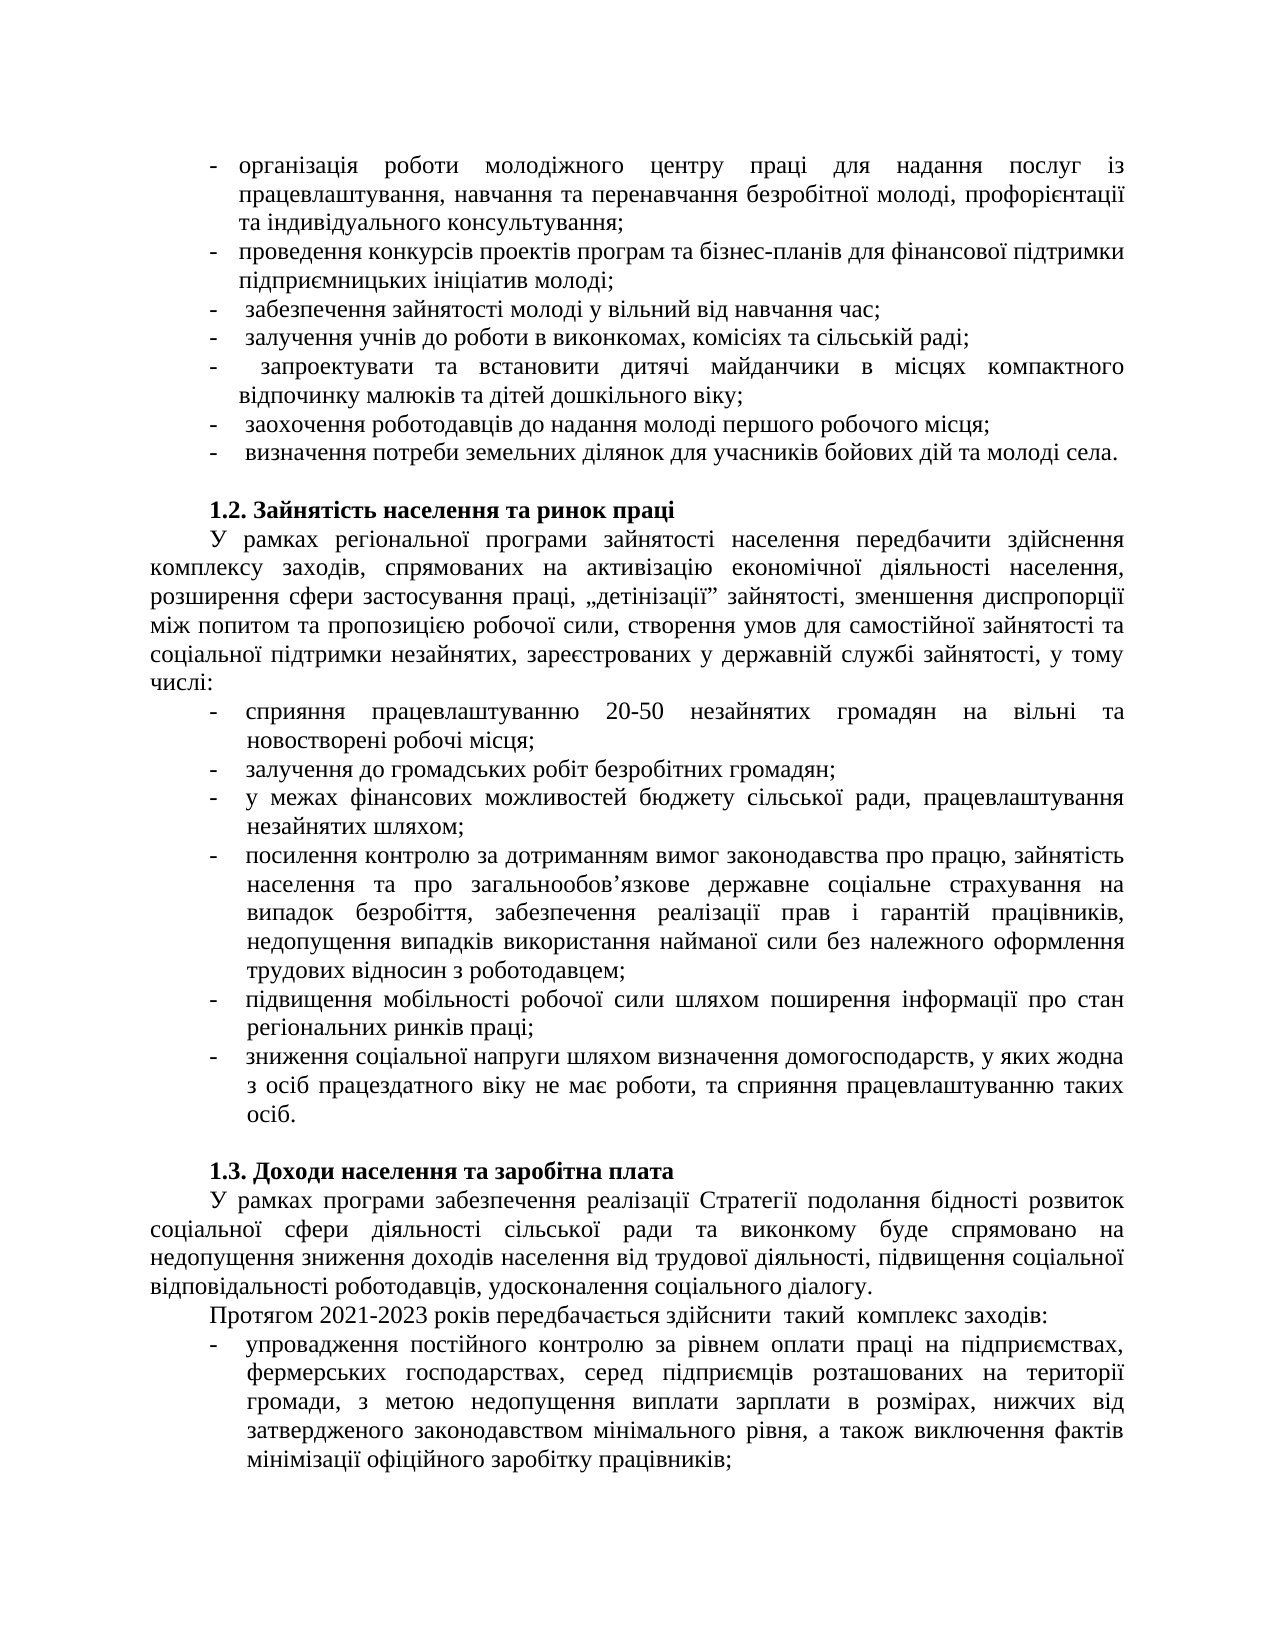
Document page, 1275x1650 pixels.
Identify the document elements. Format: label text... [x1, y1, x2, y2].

list зниження соціальної напруги шляхом визначення домогосподарств, у яких жодна з осіб працездатного віку не має роботи, та сприяння працевлаштуванню таких осіб. [209, 1041, 1125, 1127]
list визначення потреби земельних ділянок для учасників бойових дій та молоді села. [209, 437, 1125, 466]
text У рамках програми забезпечення реалізації Стратегії подолання бідності розвиток соціальної сфери діяльності сільської ради та виконкому буде спрямовано на недопущення зниження доходів населення від трудової діяльності, підвищення соціальної відповідальності роботодавців, удосконалення соціального діалогу. [150, 1185, 1125, 1300]
list залучення до громадських робіт безробітних громадян; [209, 754, 1125, 782]
list сприяння працевлаштуванню 20-50 незайнятих громадян на вільні та новостворені робочі місця; [209, 696, 1125, 754]
list запроектувати та встановити дитячі майданчики в місцях компактного відпочинку малюків та дітей дошкільного віку; [209, 351, 1125, 409]
list підвищення мобільності робочої сили шляхом поширення інформації про стан регіональних ринків праці; [209, 984, 1125, 1041]
list у межах фінансових можливостей бюджету сільської ради, працевлаштування незайнятих шляхом; [209, 782, 1125, 840]
text 1.2. Зайнятість населення та ринок праці [150, 495, 1125, 524]
list залучення учнів до роботи в виконкомах, комісіях та сільській раді; [209, 322, 1125, 351]
list посилення контролю за дотриманням вимог законодавства про працю, зайнятість населення та про загальнообов’язкове державне соціальне страхування на випадок безробіття, забезпечення реалізації прав і гарантій працівників, недопущення випадків використання найманої сили без належного оформлення трудових відносин з роботодавцем; [209, 840, 1125, 984]
list організація роботи молодіжного центру праці для надання послуг із працевлаштування, навчання та перенавчання безробітної молоді, профорієнтації та індивідуального консультування; [209, 150, 1125, 236]
list забезпечення зайнятості молоді у вільний від навчання час; [209, 294, 1125, 322]
list заохочення роботодавців до надання молоді першого робочого місця; [209, 409, 1125, 437]
text У рамках регіональної програми зайнятості населення передбачити здійснення комплексу заходів, спрямованих на активізацію економічної діяльності населення, розширення сфери застосування праці, „детінізації” зайнятості, зменшення диспропорції між попитом та пропозицією робочої сили, створення умов для самостійної зайнятості та соціальної підтримки незайнятих, зареєстрованих у державній службі зайнятості, у тому числі: [150, 524, 1125, 696]
text Протягом 2021-2023 років передбачається здійснити такий комплекс заходів: [150, 1300, 1125, 1329]
text 1.3. Доходи населення та заробітна плата [150, 1156, 1125, 1185]
list упровадження постійного контролю за рівнем оплати праці на підприємствах, фермерських господарствах, серед підприємців розташованих на території громади, з метою недопущення виплати зарплати в розмірах, нижчих від затвердженого законодавством мінімального рівня, а також виключення фактів мінімізації офіційного заробітку працівників; [209, 1329, 1125, 1472]
list проведення конкурсів проектів програм та бізнес-планів для фінансової підтримки підприємницьких ініціатив молоді; [209, 236, 1125, 294]
